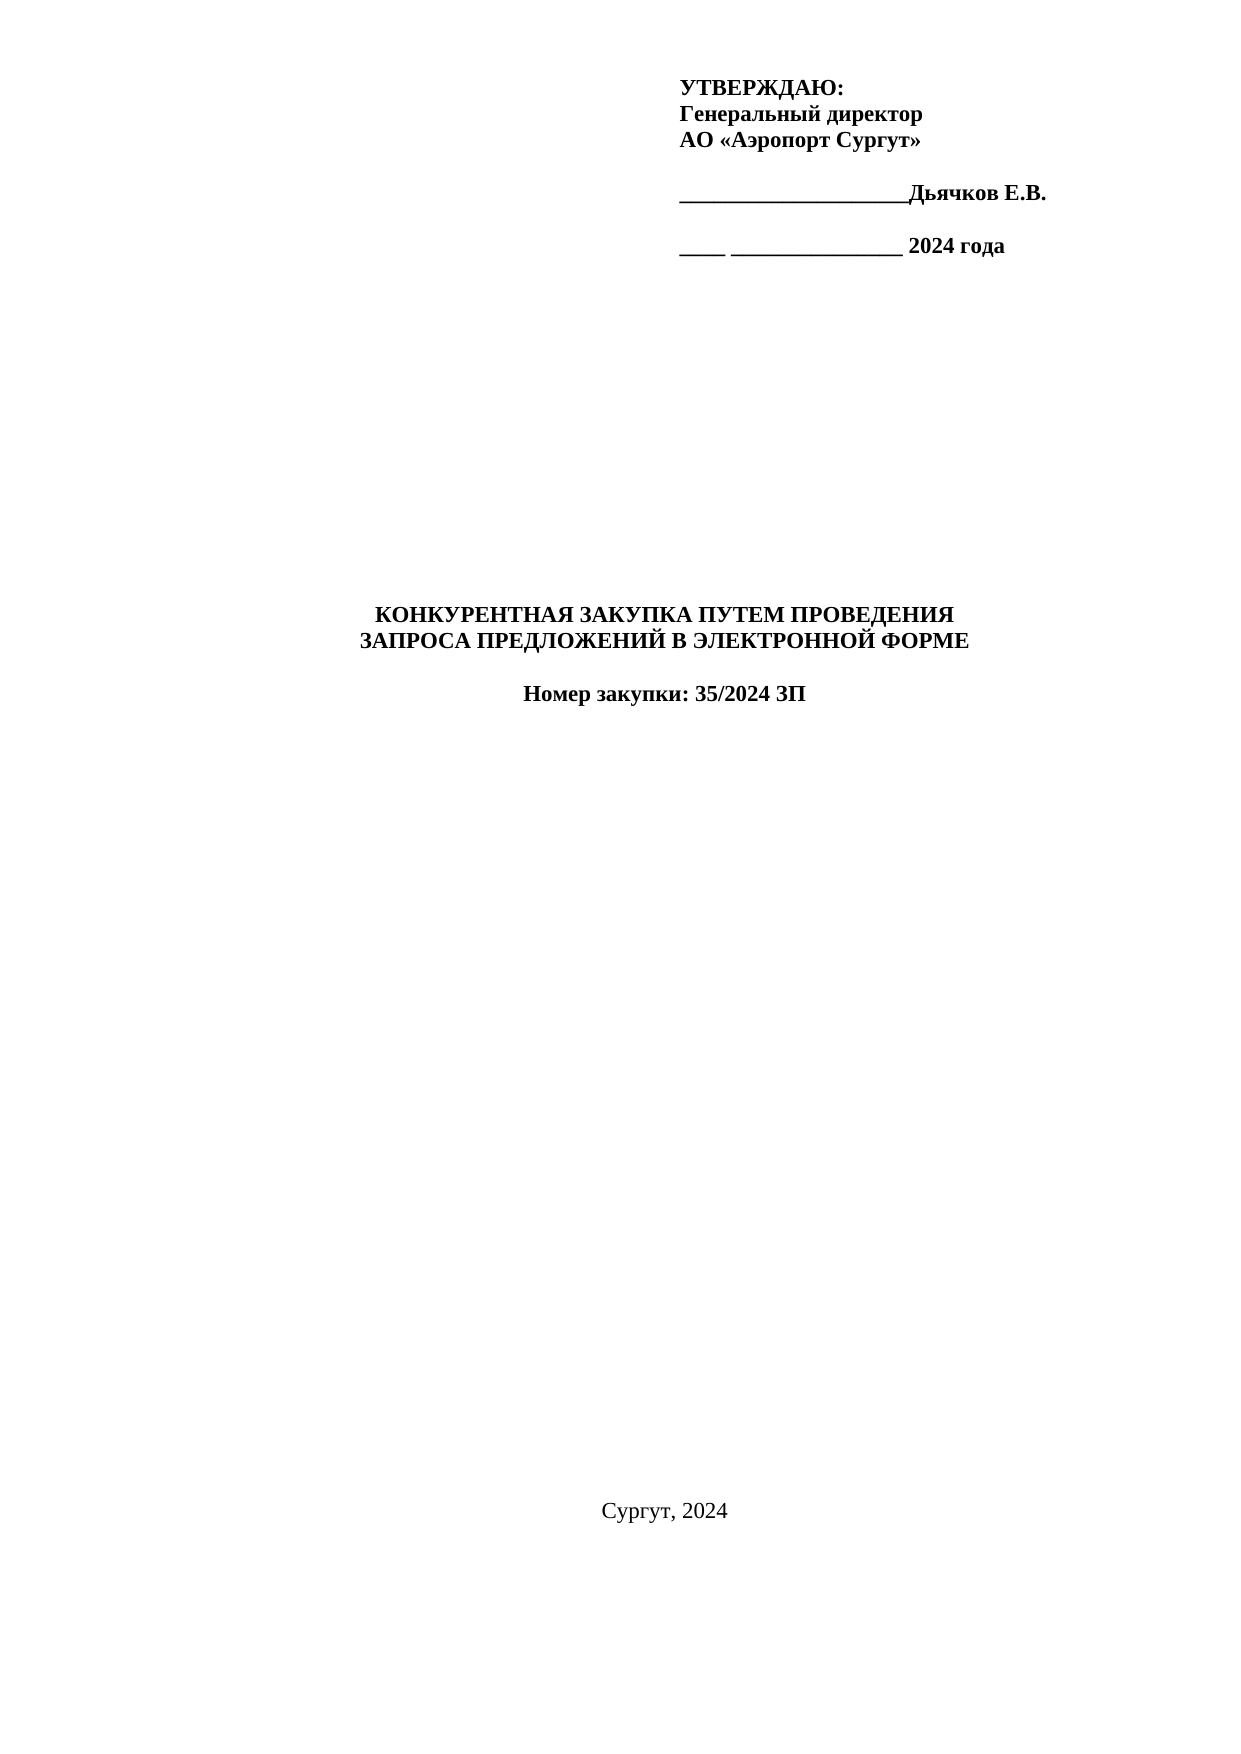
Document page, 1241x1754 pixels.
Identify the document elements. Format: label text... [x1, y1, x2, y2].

text ЗАПРОСА ПРЕДЛОЖЕНИЙ В ЭЛЕКТРОННОЙ ФОРМЕ [74, 627, 1196, 654]
text Генеральный директор [679, 100, 1196, 127]
text ____________________Дьячков Е.В. [546, 179, 1196, 206]
text УТВЕРЖДАЮ: [546, 74, 1196, 100]
text Сургут, 2024 [74, 1497, 1196, 1523]
text АО «Аэропорт Сургут» [546, 127, 1196, 153]
text ____ _______________ 2024 года [74, 232, 1196, 258]
text КОНКУРЕНТНАЯ ЗАКУПКА ПУТЕМ ПРОВЕДЕНИЯ [74, 601, 1196, 627]
text Номер закупки: 35/2024 ЗП [74, 680, 1196, 706]
